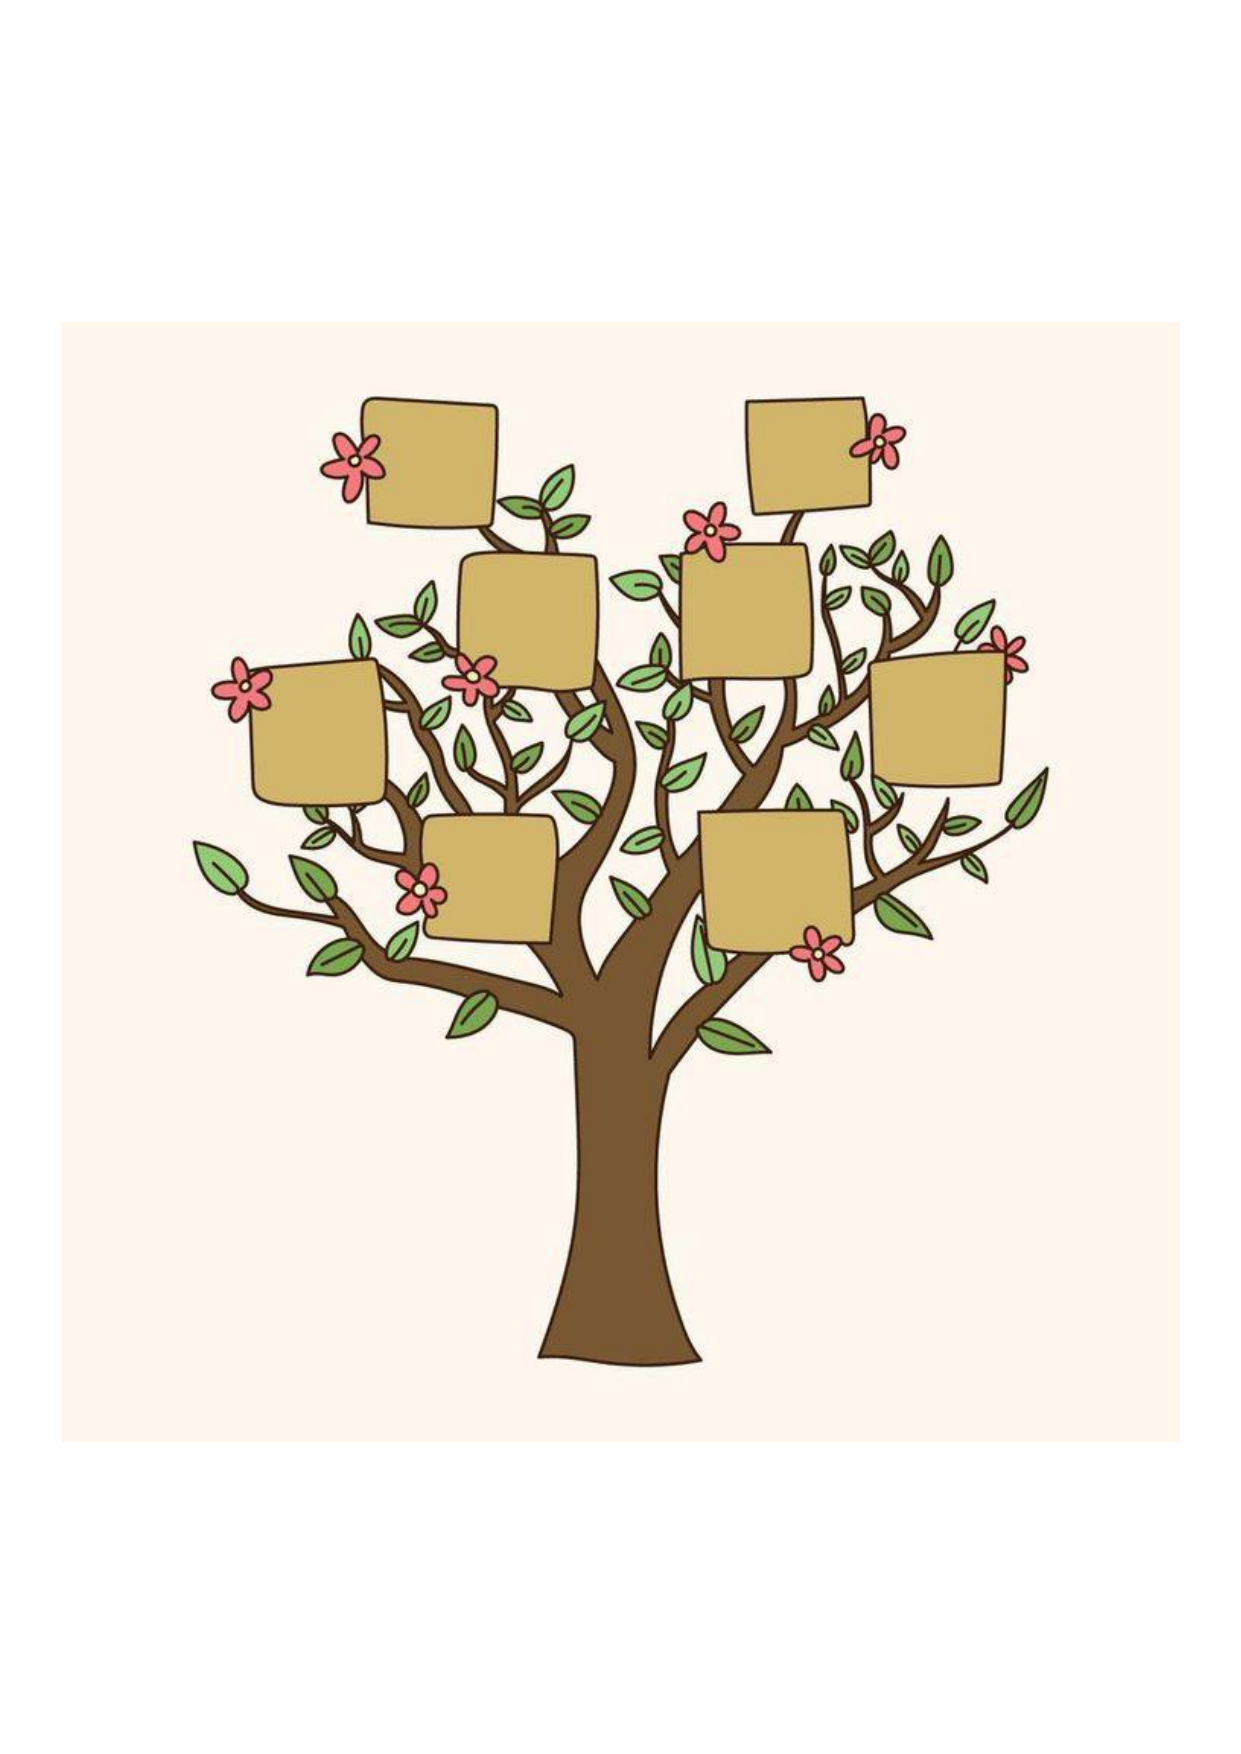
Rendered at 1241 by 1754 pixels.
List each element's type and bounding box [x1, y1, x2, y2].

picture [61, 322, 1180, 1442]
